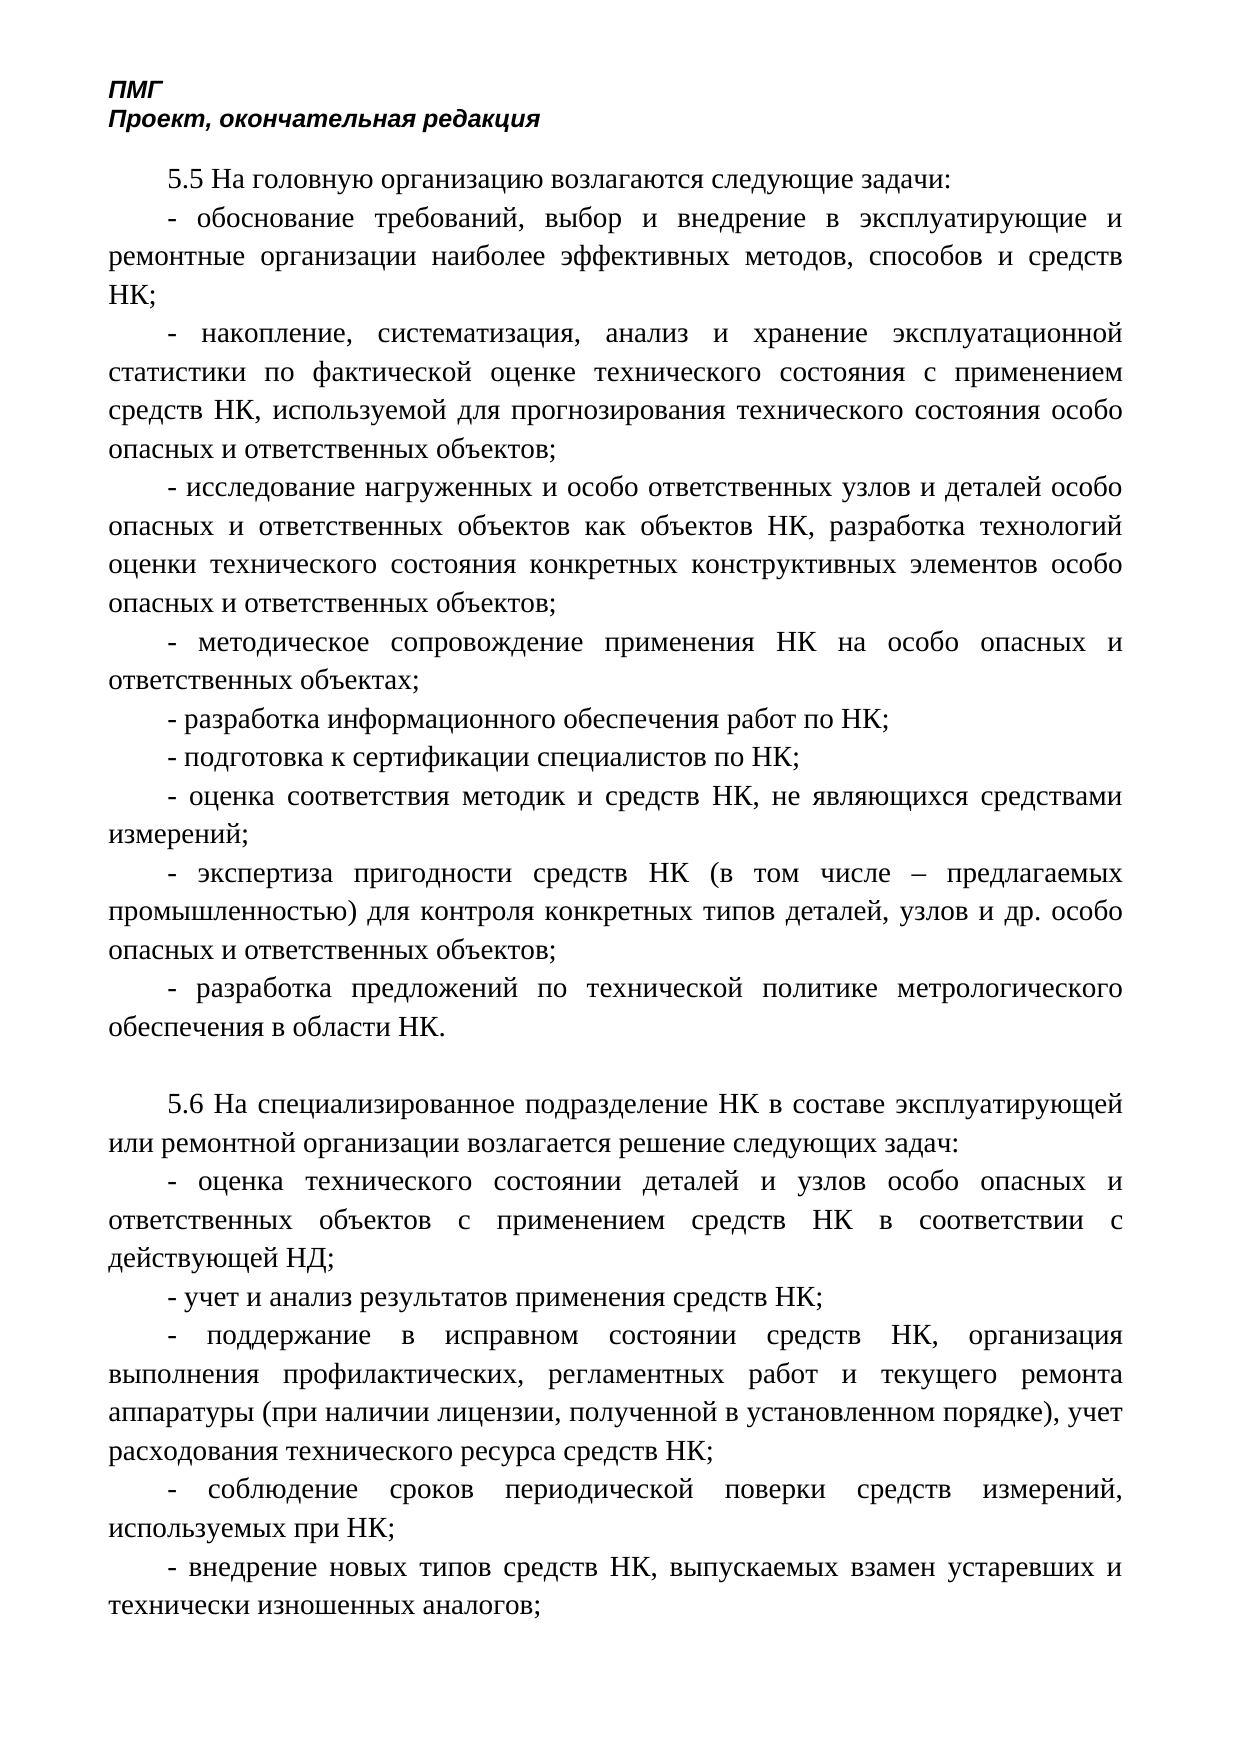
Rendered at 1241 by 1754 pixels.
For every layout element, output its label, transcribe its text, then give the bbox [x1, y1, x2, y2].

text - оценка технического состоянии деталей и узлов особо опасных и ответственных объектов с применением средств НК в соответствии с действующей НД; [108, 1163, 1124, 1274]
text - внедрение новых типов средств НК, выпускаемых взамен устаревших и технически изношенных аналогов; [108, 1549, 1124, 1621]
text - методическое сопровождение применения НК на особо опасных и ответственных объектах; [108, 624, 1124, 696]
text - соблюдение сроков периодической поверки средств измерений, используемых при НК; [108, 1472, 1124, 1544]
text - учет и анализ результатов применения средств НК; [108, 1279, 1124, 1312]
text - исследование нагруженных и особо ответственных узлов и деталей особо опасных и ответственных объектов как объектов НК, разработка технологий оценки технического состояния конкретных конструктивных элементов особо опасных и ответственных объектов; [108, 469, 1124, 619]
text - накопление, систематизация, анализ и хранение эксплуатационной статистики по фактической оценке технического состояния с применением средств НК, используемой для прогнозирования технического состояния особо опасных и ответственных объектов; [108, 315, 1124, 464]
text - разработка предложений по технической политике метрологического обеспечения в области НК. [108, 971, 1124, 1043]
text - обоснование требований, выбор и внедрение в эксплуатирующие и ремонтные организации наиболее эффективных методов, способов и средств НК; [108, 200, 1124, 310]
text - подготовка к сертификации специалистов по НК; [108, 739, 1124, 773]
text 5.6 На специализированное подразделение НК в составе эксплуатирующей или ремонтной организации возлагается решение следующих задач: [108, 1086, 1124, 1158]
text - поддержание в исправном состоянии средств НК, организация выполнения профилактических, регламентных работ и текущего ремонта аппаратуры (при наличии лицензии, полученной в установленном порядке), учет расходования технического ресурса средств НК; [108, 1317, 1124, 1467]
text - экспертиза пригодности средств НК (в том числе – предлагаемых промышленностью) для контроля конкретных типов деталей, узлов и др. особо опасных и ответственных объектов; [108, 855, 1124, 966]
text - оценка соответствия методик и средств НК, не являющихся средствами измерений; [108, 778, 1124, 850]
text 5.5 На головную организацию возлагаются следующие задачи: [108, 161, 1124, 195]
text - разработка информационного обеспечения работ по НК; [108, 701, 1124, 734]
